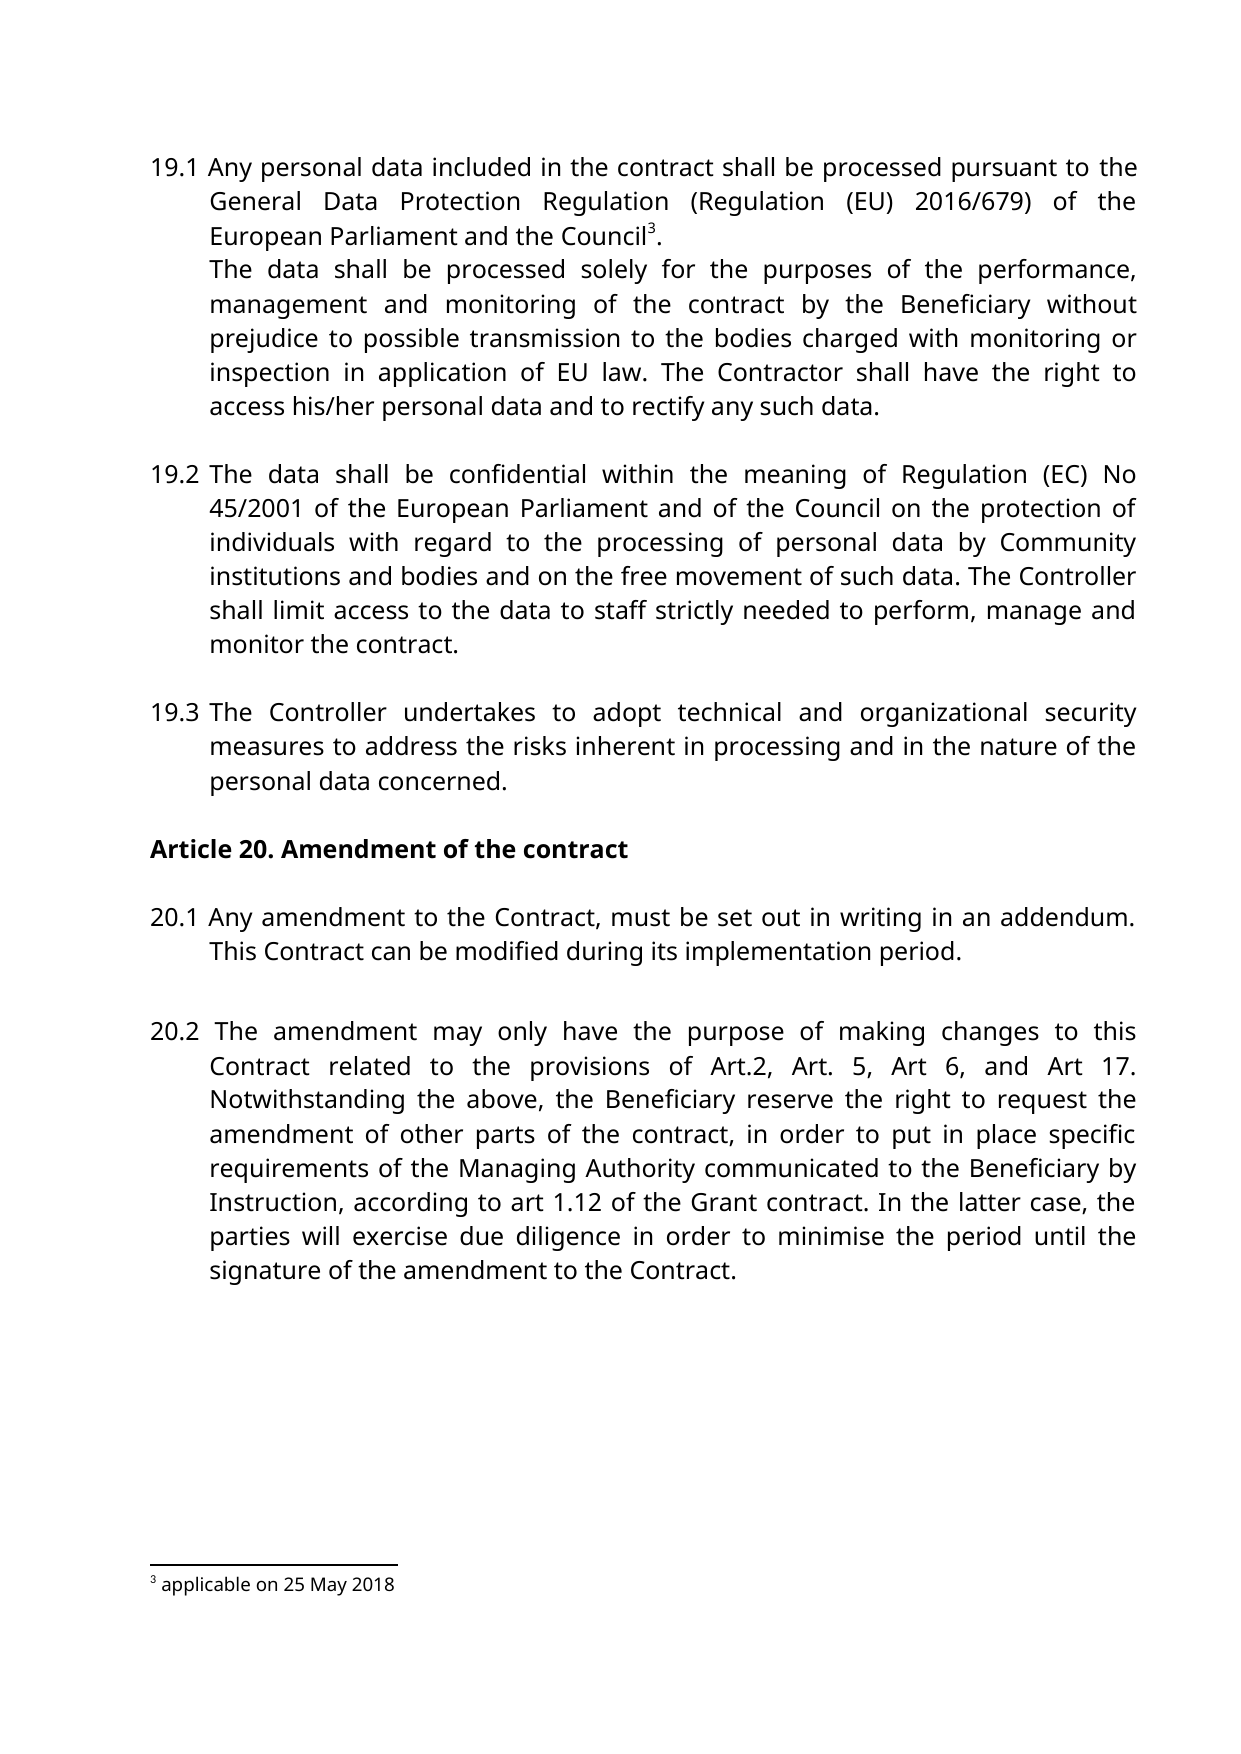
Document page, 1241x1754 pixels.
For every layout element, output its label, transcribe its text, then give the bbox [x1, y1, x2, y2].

text 19.3 The Controller undertakes to adopt technical and organizational security measures to address the risks inherent in processing and in the nature of the personal data concerned. [150, 695, 1138, 797]
text 19.2 The data shall be confidential within the meaning of Regulation (EC) No 45/2001 of the European Parliament and of the Council on the protection of individuals with regard to the processing of personal data by Community institutions and bodies and on the free movement of such data. The Controller shall limit access to the data to staff strictly needed to perform, manage and monitor the contract. [150, 457, 1138, 661]
text The data shall be processed solely for the purposes of the performance, management and monitoring of the contract by the Beneficiary without prejudice to possible transmission to the bodies charged with monitoring or inspection in application of EU law. The Contractor shall have the right to access his/her personal data and to rectify any such data. [150, 252, 1138, 422]
text Article 20. Amendment of the contract [150, 831, 1138, 865]
text 20.2 The amendment may only have the purpose of making changes to this Contract related to the provisions of Art.2, Art. 5, Art 6, and Art 17. Notwithstanding the above, the Beneficiary reserve the right to request the amendment of other parts of the contract, in order to put in place specific requirements of the Managing Authority communicated to the Beneficiary by Instruction, according to art 1.12 of the Grant contract. In the latter case, the parties will exercise due diligence in order to minimise the period until the signature of the amendment to the Contract. [150, 1014, 1138, 1287]
text 20.1 Any amendment to the Contract, must be set out in writing in an addendum. This Contract can be modified during its implementation period. [150, 899, 1138, 967]
text 19.1 Any personal data included in the contract shall be processed pursuant to the General Data Protection Regulation (Regulation (EU) 2016/679) of the European Parliament and the Council. [150, 150, 1138, 252]
